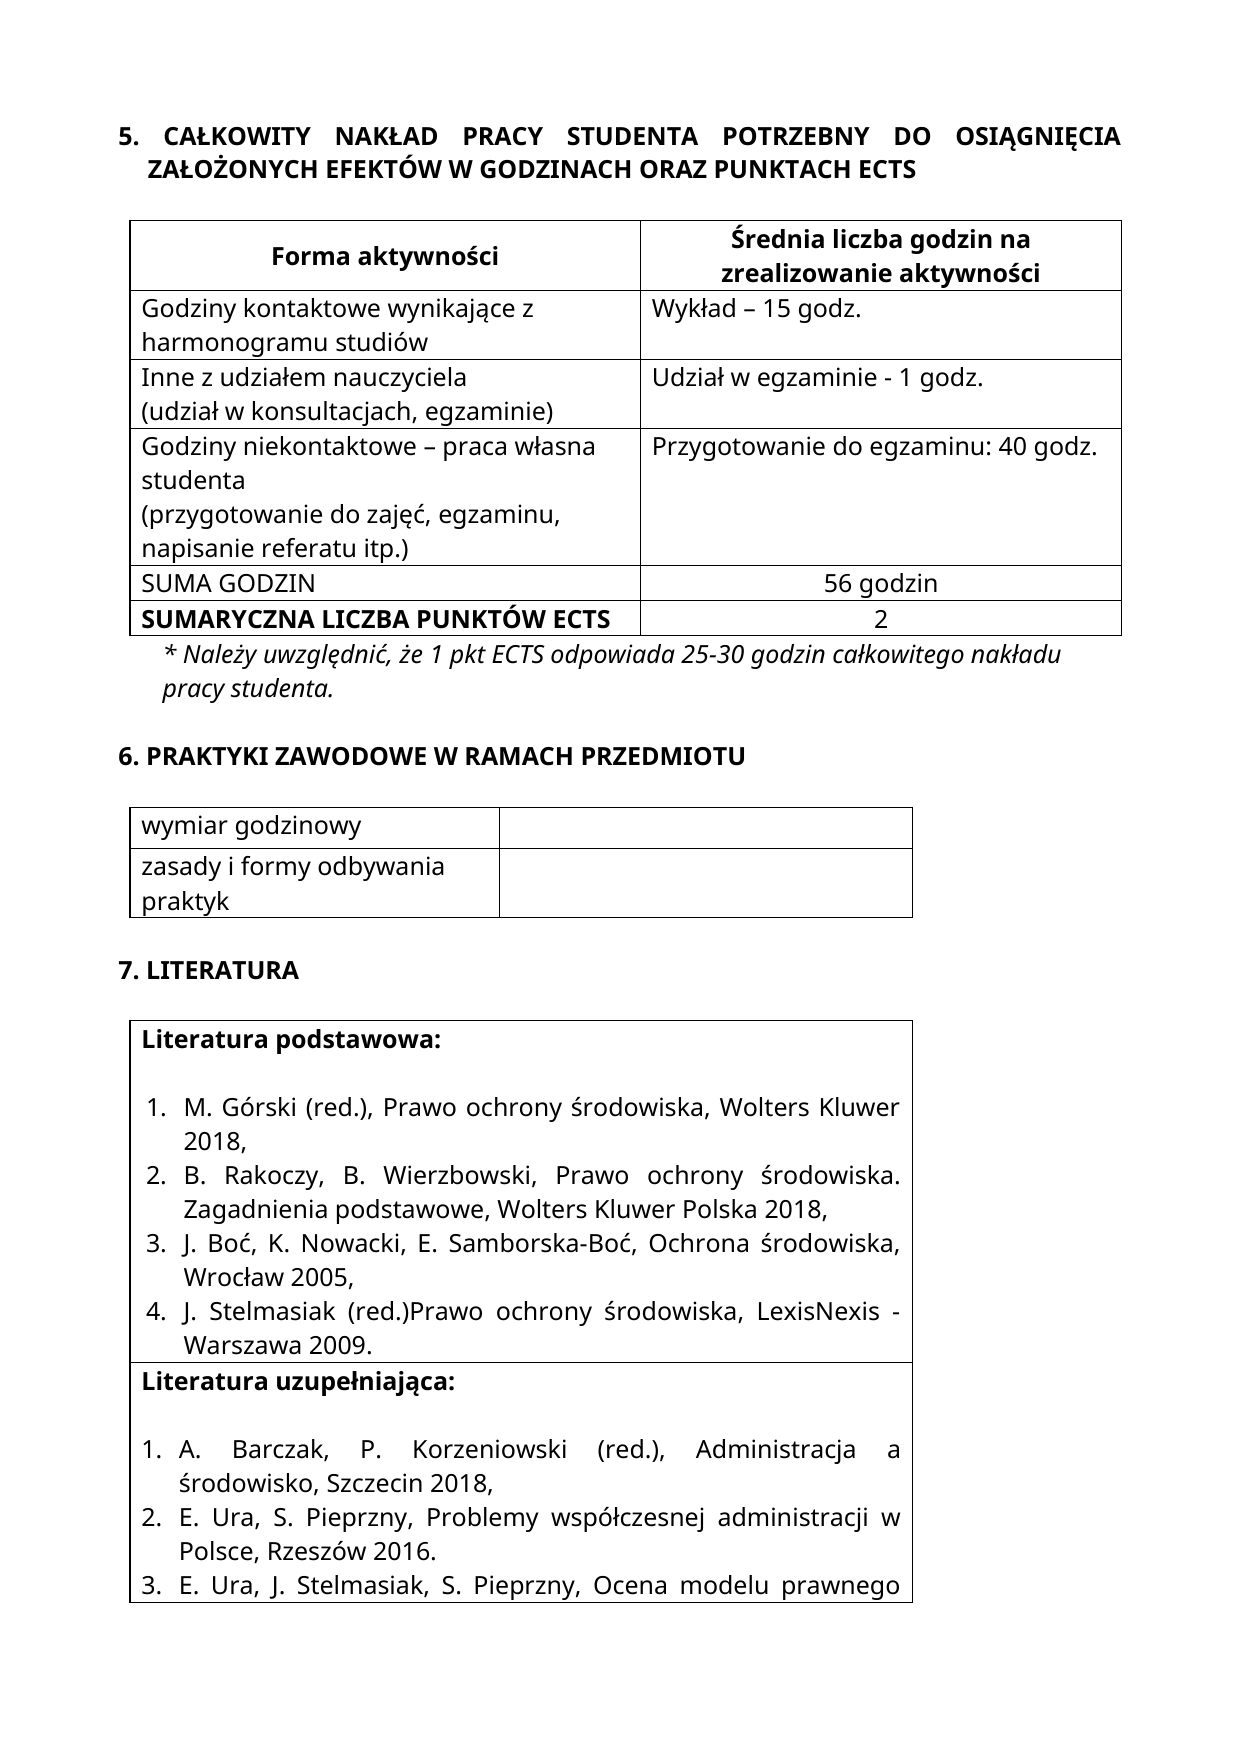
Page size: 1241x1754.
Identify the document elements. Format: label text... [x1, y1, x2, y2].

table_cell SUMARYCZNA LICZBA PUNKTÓW ECTS [131, 601, 640, 635]
table_cell Inne z udziałem nauczyciela (udział w konsultacjach, egzaminie) [131, 360, 640, 428]
text 6. PRAKTYKI ZAWODOWE W RAMACH PRZEDMIOTU [118, 738, 1122, 773]
table_cell Wykład – 15 godz. [641, 291, 1121, 359]
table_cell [131, 1363, 912, 1602]
table_cell Godziny niekontaktowe – praca własna studenta (przygotowanie do zajęć, egzaminu, napisanie referatu itp.) [131, 429, 640, 565]
table_cell 2 [641, 601, 1121, 635]
text 7. LITERATURA [118, 952, 1122, 986]
table_header Literatura podstawowa: M. Górski (red.), Prawo ochrony środowiska, Wolters Kluwer 2018, B. Rakoczy, B. Wierzbowski, Prawo ochrony środowiska. Zagadnienia podstawowe, Wolters Kluwer Polska 2018, J. Boć, K. Nowacki, E. Samborska-Boć, Ochrona środowiska, Wrocław 2005, J. Stelmasiak (red.)Prawo ochrony środowiska, LexisNexis - Warszawa 2009. [131, 1021, 912, 1362]
table_header wymiar godzinowy [131, 808, 499, 848]
table_cell SUMA GODZIN [131, 566, 640, 600]
table_header Średnia liczba godzin na zrealizowanie aktywności [641, 221, 1121, 289]
table_header Forma aktywności [131, 221, 640, 289]
table_cell Godziny kontaktowe wynikające z harmonogramu studiów [131, 291, 640, 359]
text * Należy uwzględnić, że 1 pkt ECTS odpowiada 25-30 godzin całkowitego nakładu pracy studenta. [162, 636, 1122, 704]
table_cell [500, 849, 912, 917]
table_header [500, 808, 912, 848]
table_cell Udział w egzaminie - 1 godz. [641, 360, 1121, 428]
table_cell Przygotowanie do egzaminu: 40 godz. [641, 429, 1121, 565]
text 5. CAŁKOWITY NAKŁAD PRACY STUDENTA POTRZEBNY DO OSIĄGNIĘCIA ZAŁOŻONYCH EFEKTÓW W GODZINACH ORAZ PUNKTACH ECTS [118, 118, 1122, 186]
table_cell 56 godzin [641, 566, 1121, 600]
table_cell zasady i formy odbywania praktyk [131, 849, 499, 917]
